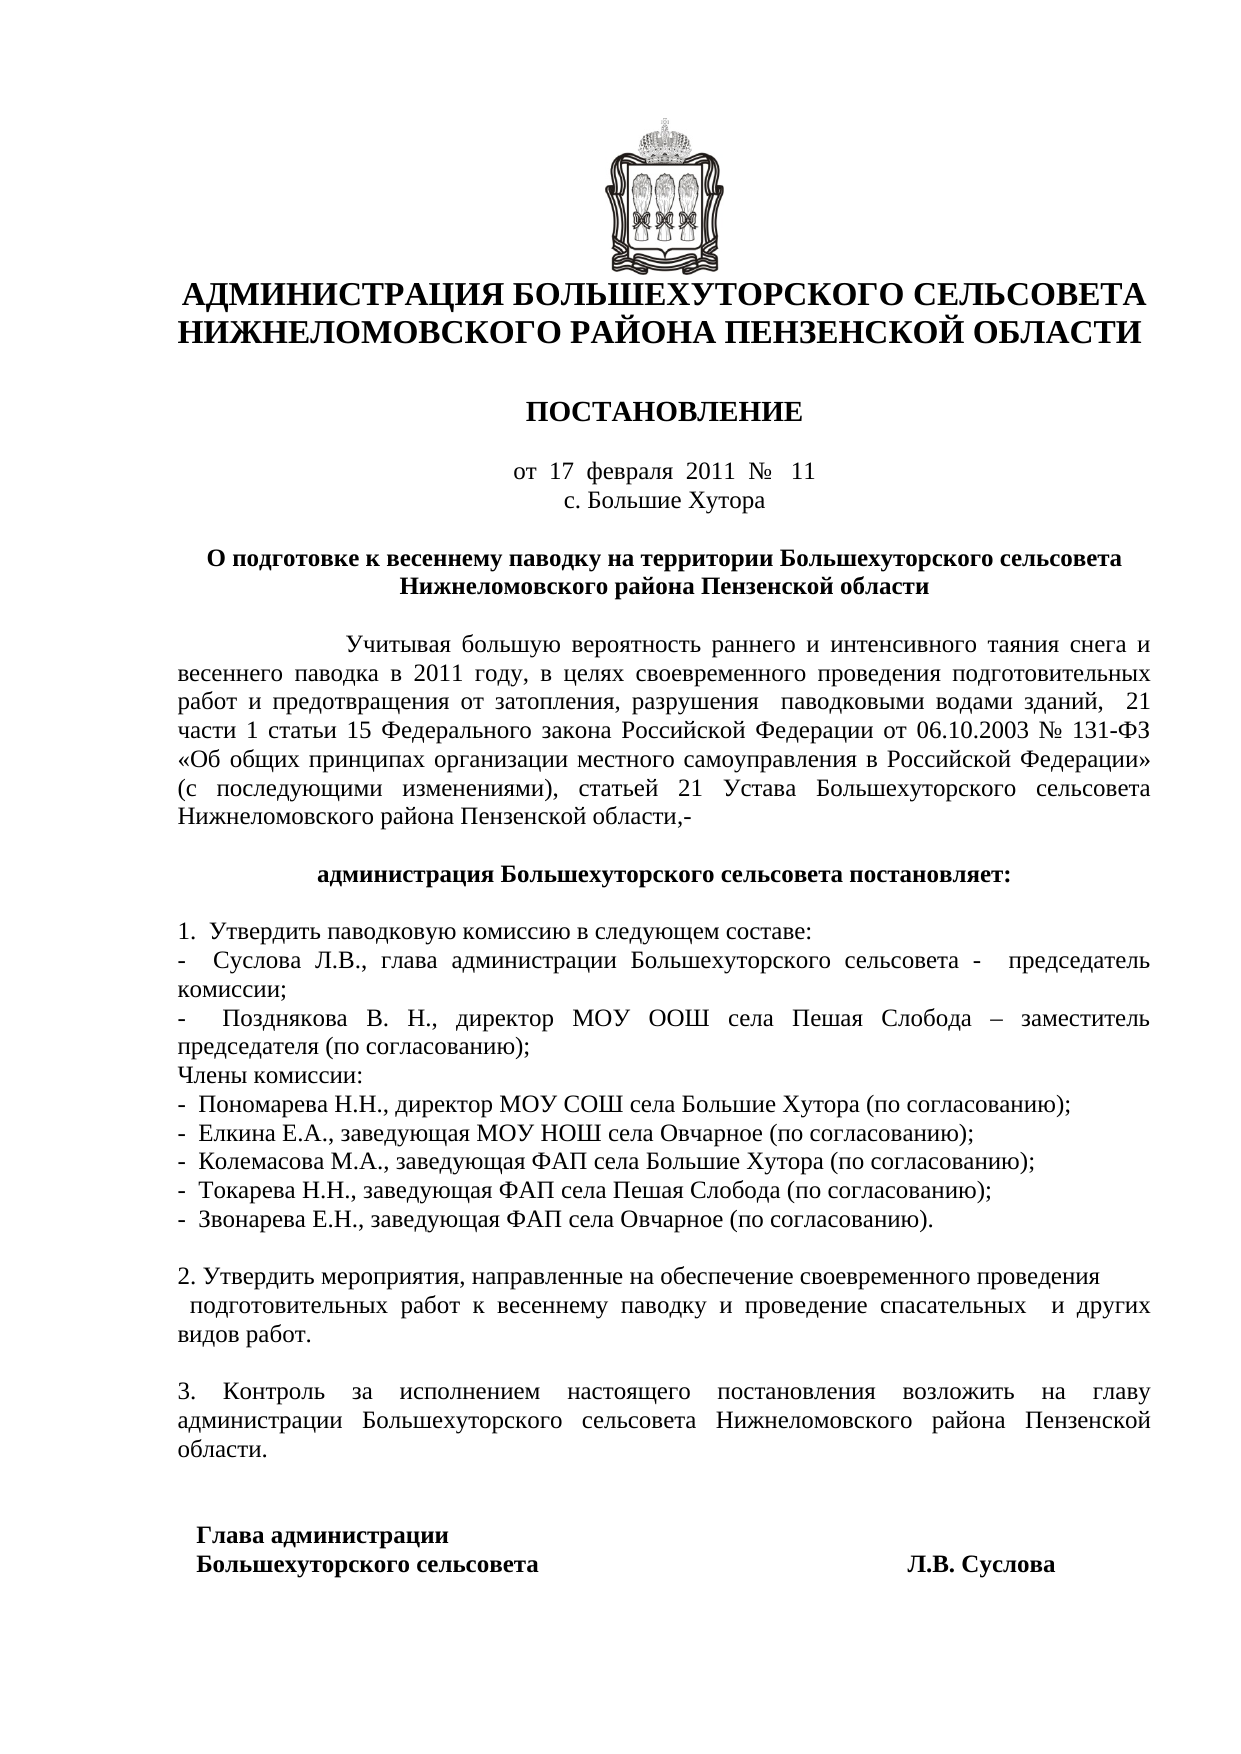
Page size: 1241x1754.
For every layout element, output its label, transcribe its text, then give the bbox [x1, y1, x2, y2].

text 2. Утвердить мероприятия, направленные на обеспечение своевременного проведения [177, 1261, 1152, 1290]
text подготовительных работ к весеннему паводку и проведение спасательных и других видов работ. [177, 1290, 1152, 1348]
text - Пономарева Н.Н., директор МОУ СОШ села Большие Хутора (по согласованию); [177, 1089, 1152, 1118]
text администрация Большехуторского сельсовета постановляет: [177, 859, 1152, 888]
text АДМИНИСТРАЦИЯ БОЛЬШЕХУТОРСКОГО СЕЛЬСОВЕТА [177, 274, 1152, 313]
text Большехуторского сельсовета Л.В. Суслова [196, 1549, 1152, 1578]
picture [605, 118, 724, 275]
text - Елкина Е.А., заведующая МОУ НОШ села Овчарное (по согласованию); [177, 1118, 1152, 1146]
text - Колемасова М.А., заведующая ФАП села Большие Хутора (по согласованию); [177, 1146, 1152, 1175]
text - Суслова Л.В., глава администрации Большехуторского сельсовета - председатель комиссии; [177, 945, 1152, 1003]
text - Звонарева Е.Н., заведующая ФАП села Овчарное (по согласованию). [177, 1204, 1152, 1233]
text - Токарева Н.Н., заведующая ФАП села Пешая Слобода (по согласованию); [177, 1175, 1152, 1204]
text 3. Контроль за исполнением настоящего постановления возложить на главу администрации Большехуторского сельсовета Нижнеломовского района Пензенской области. [177, 1376, 1152, 1463]
text НИЖНЕЛОМОВСКОГО РАЙОНА ПЕНЗЕНСКОЙ ОБЛАСТИ [177, 313, 1152, 351]
text Учитывая большую вероятность раннего и интенсивного таяния снега и весеннего паводка в 2011 году, в целях своевременного проведения подготовительных работ и предотвращения от затопления, разрушения паводковыми водами зданий, 21 части 1 статьи 15 Федерального закона Российской Федерации от 06.10.2003 № 131-ФЗ «Об общих принципах организации местного самоуправления в Российской Федерации» (с последующими изменениями), статьей 21 Устава Большехуторского сельсовета Нижнеломовского района Пензенской области,- [177, 629, 1152, 830]
text - Позднякова В. Н., директор МОУ ООШ села Пешая Слобода – заместитель председателя (по согласованию); [177, 1003, 1152, 1060]
text 1. Утвердить паводковую комиссию в следующем составе: [177, 916, 1152, 945]
text Глава администрации [196, 1520, 1152, 1549]
text О подготовке к весеннему паводку на территории Большехуторского сельсовета Нижнеломовского района Пензенской области [177, 543, 1152, 600]
text ПОСТАНОВЛЕНИЕ [177, 394, 1152, 428]
text от 17 февраля 2011 № 11 [177, 456, 1152, 485]
text с. Большие Хутора [177, 485, 1152, 514]
text Члены комиссии: [177, 1060, 1152, 1089]
